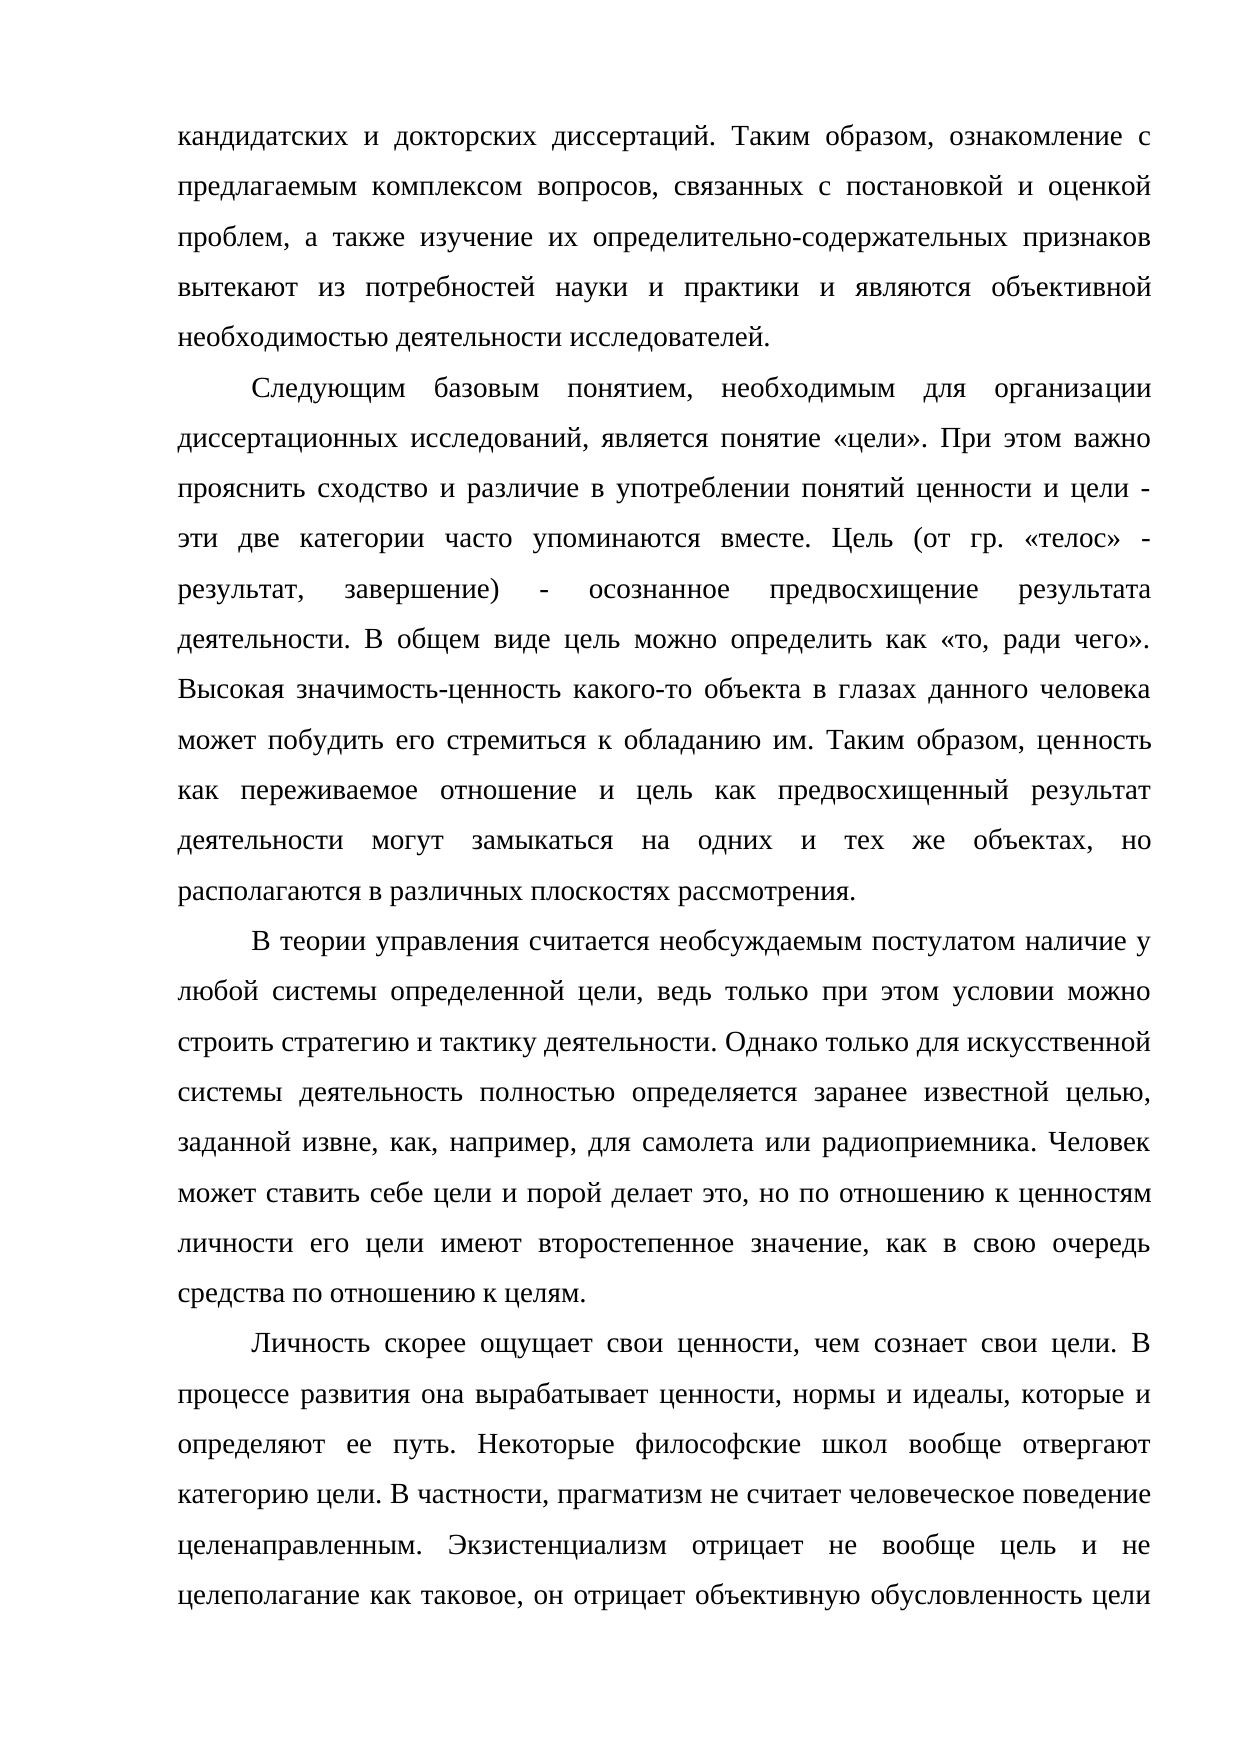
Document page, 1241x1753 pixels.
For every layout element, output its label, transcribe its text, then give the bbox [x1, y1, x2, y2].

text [177, 118, 1152, 353]
text В теории управления считается необсуждаемым постулатом наличие у любой системы определенной цели, ведь только при этом условии можно строить стратегию и тактику деятельности. Однако только для искусственной системы деятельность полностью определяется заранее известной целью, заданной извне, как, например, для самолета или радиоприемника. Человек может ставить себе цели и порой делает это, но по отношению к ценностям личности его цели имеют второстепенное значение, как в свою очередь средства по отношению к целям. [177, 923, 1152, 1309]
text Следующим базовым понятием, необходимым для организации диссертационных исследований, является понятие «цели». При этом важно прояснить сходство и различие в употреблении понятий ценности и цели - эти две категории часто упоминаются вместе. Цель (от гр. «телос» - результат, завершение) - осознанное предвосхищение результата деятельности. В общем виде цель можно определить как «то, ради чего». Высокая значимость-ценность какого-то объекта в глазах данного человека может побудить его стремиться к обладанию им. Таким образом, ценность как переживаемое отношение и цель как предвосхищенный результат деятельности могут замыкаться на одних и тех же объектах, но располагаются в различных плоскостях рассмотрения. [177, 370, 1152, 906]
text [177, 1326, 1152, 1611]
